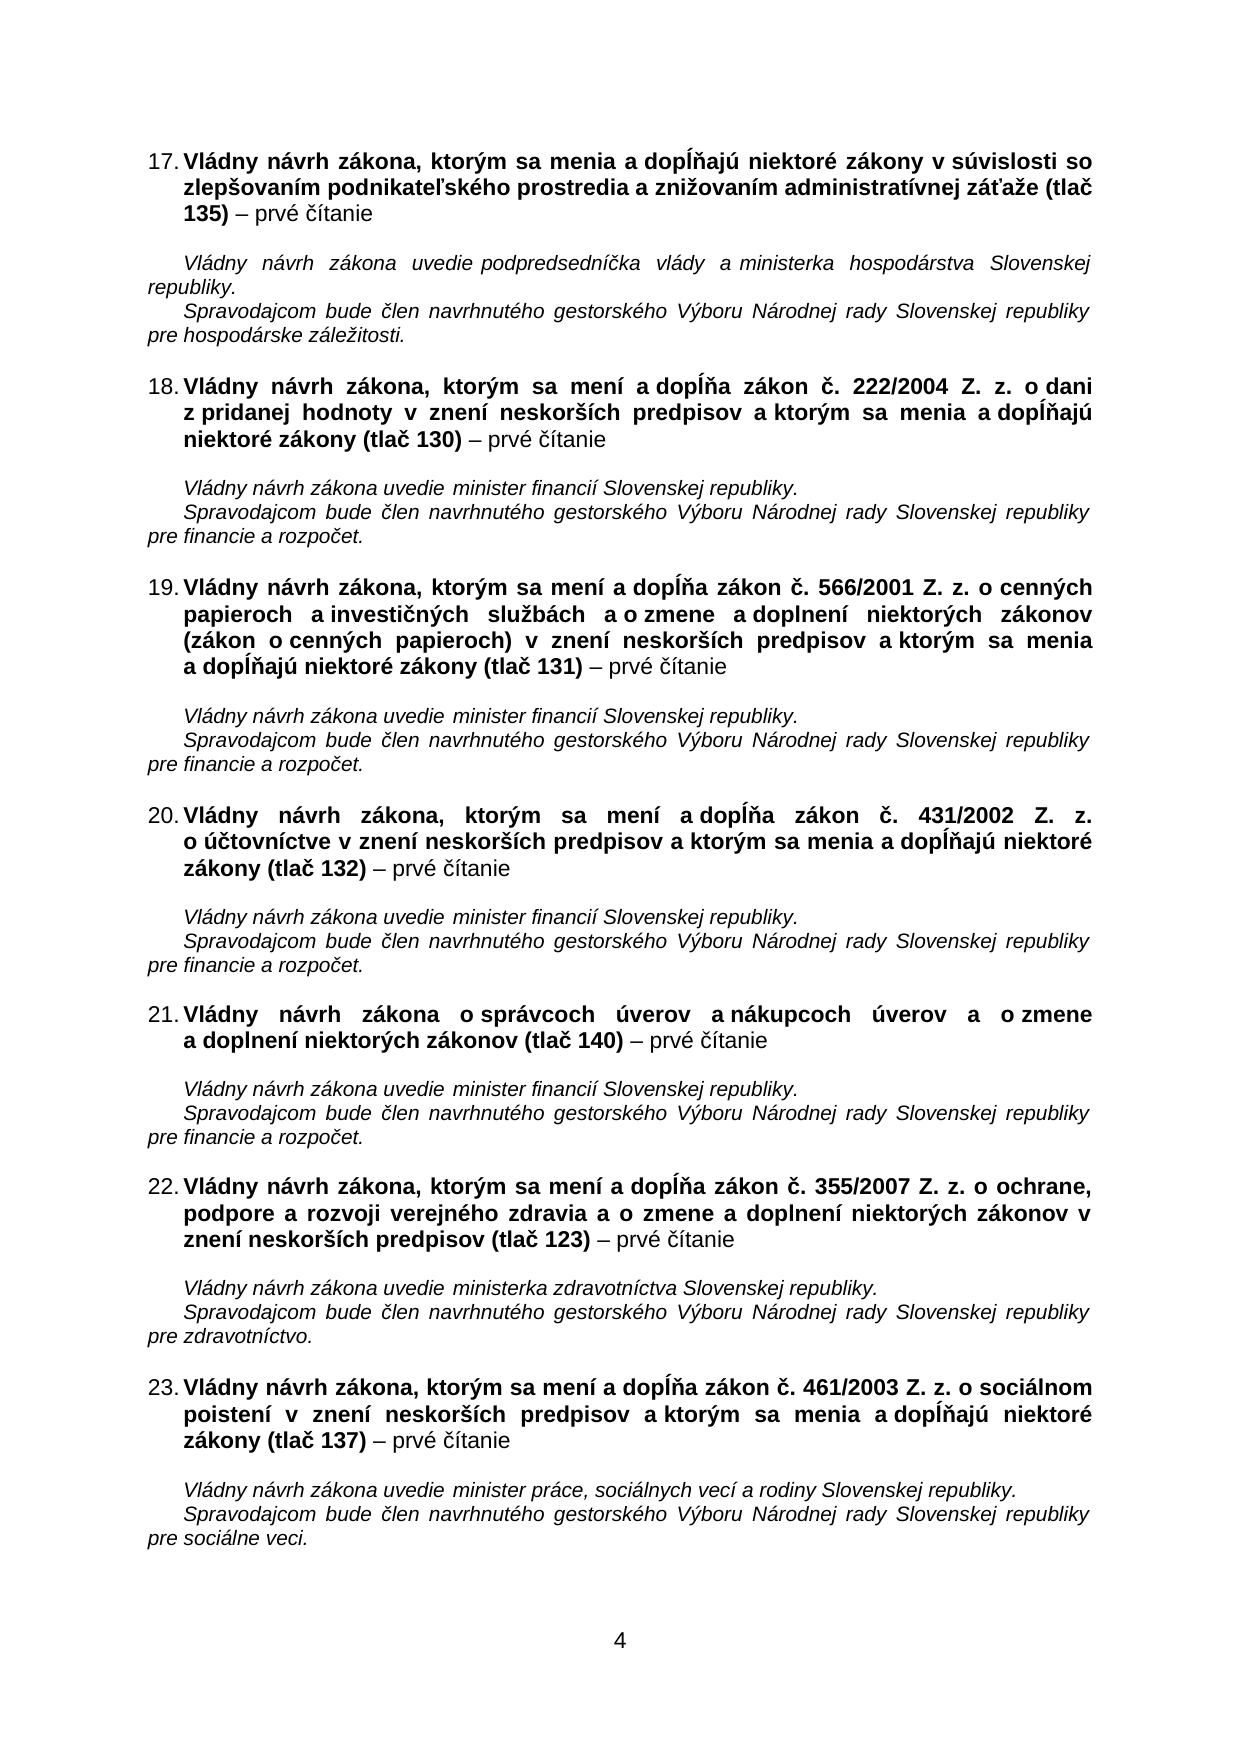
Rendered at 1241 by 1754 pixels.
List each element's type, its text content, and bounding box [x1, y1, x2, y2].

text Vládny návrh zákona uvedie minister financií Slovenskej republiky. [148, 905, 1092, 929]
text Vládny návrh zákona uvedie minister práce, sociálnych vecí a rodiny Slovenskej republiky. [148, 1477, 1092, 1501]
list Vládny návrh zákona, ktorým sa mení a dopĺňa zákon č. 461/2003 Z. z. o sociálnom poistení v znení neskorších predpisov a ktorým sa menia a dopĺňajú niektoré zákony (tlač 137) – prvé čítanie [148, 1374, 1092, 1453]
text Vládny návrh zákona uvedie minister financií Slovenskej republiky. [148, 476, 1092, 500]
text Vládny návrh zákona uvedie ministerka zdravotníctva Slovenskej republiky. [148, 1276, 1092, 1300]
list Vládny návrh zákona, ktorým sa mení a dopĺňa zákon č. 431/2002 Z. z. o účtovníctve v znení neskorších predpisov a ktorým sa menia a dopĺňajú niektoré zákony (tlač 132) – prvé čítanie [148, 802, 1092, 881]
text Vládny návrh zákona uvedie minister financií Slovenskej republiky. [148, 1077, 1092, 1101]
text Vládny návrh zákona uvedie minister financií Slovenskej republiky. [148, 703, 1092, 727]
text Spravodajcom bude člen navrhnutého gestorského Výboru Národnej rady Slovenskej republiky pre financie a rozpočet. [148, 500, 1092, 548]
list Vládny návrh zákona, ktorým sa menia a dopĺňajú niektoré zákony v súvislosti so zlepšovaním podnikateľského prostredia a znižovaním administratívnej záťaže (tlač 135) – prvé čítanie [148, 148, 1092, 227]
text Spravodajcom bude člen navrhnutého gestorského Výboru Národnej rady Slovenskej republiky pre sociálne veci. [148, 1501, 1092, 1549]
text Spravodajcom bude člen navrhnutého gestorského Výboru Národnej rady Slovenskej republiky pre financie a rozpočet. [148, 929, 1092, 977]
text Spravodajcom bude člen navrhnutého gestorského Výboru Národnej rady Slovenskej republiky pre financie a rozpočet. [148, 1101, 1092, 1149]
text Spravodajcom bude člen navrhnutého gestorského Výboru Národnej rady Slovenskej republiky pre financie a rozpočet. [148, 727, 1092, 775]
list Vládny návrh zákona o správcoch úverov a nákupcoch úverov a o zmene a doplnení niektorých zákonov (tlač 140) – prvé čítanie [148, 1001, 1092, 1053]
list Vládny návrh zákona, ktorým sa mení a dopĺňa zákon č. 222/2004 Z. z. o dani z pridanej hodnoty v znení neskorších predpisov a ktorým sa menia a dopĺňajú niektoré zákony (tlač 130) – prvé čítanie [148, 373, 1092, 452]
list Vládny návrh zákona, ktorým sa mení a dopĺňa zákon č. 355/2007 Z. z. o ochrane, podpore a rozvoji verejného zdravia a o zmene a doplnení niektorých zákonov v znení neskorších predpisov (tlač 123) – prvé čítanie [148, 1173, 1092, 1252]
text Vládny návrh zákona uvedie podpredsedníčka vlády a ministerka hospodárstva Slovenskej republiky. [148, 251, 1092, 299]
text Spravodajcom bude člen navrhnutého gestorského Výboru Národnej rady Slovenskej republiky pre zdravotníctvo. [148, 1300, 1092, 1348]
list Vládny návrh zákona, ktorým sa mení a dopĺňa zákon č. 566/2001 Z. z. o cenných papieroch a investičných službách a o zmene a doplnení niektorých zákonov (zákon o cenných papieroch) v znení neskorších predpisov a ktorým sa menia a dopĺňajú niektoré zákony (tlač 131) – prvé čítanie [148, 574, 1092, 679]
text Spravodajcom bude člen navrhnutého gestorského Výboru Národnej rady Slovenskej republiky pre hospodárske záležitosti. [148, 299, 1092, 347]
